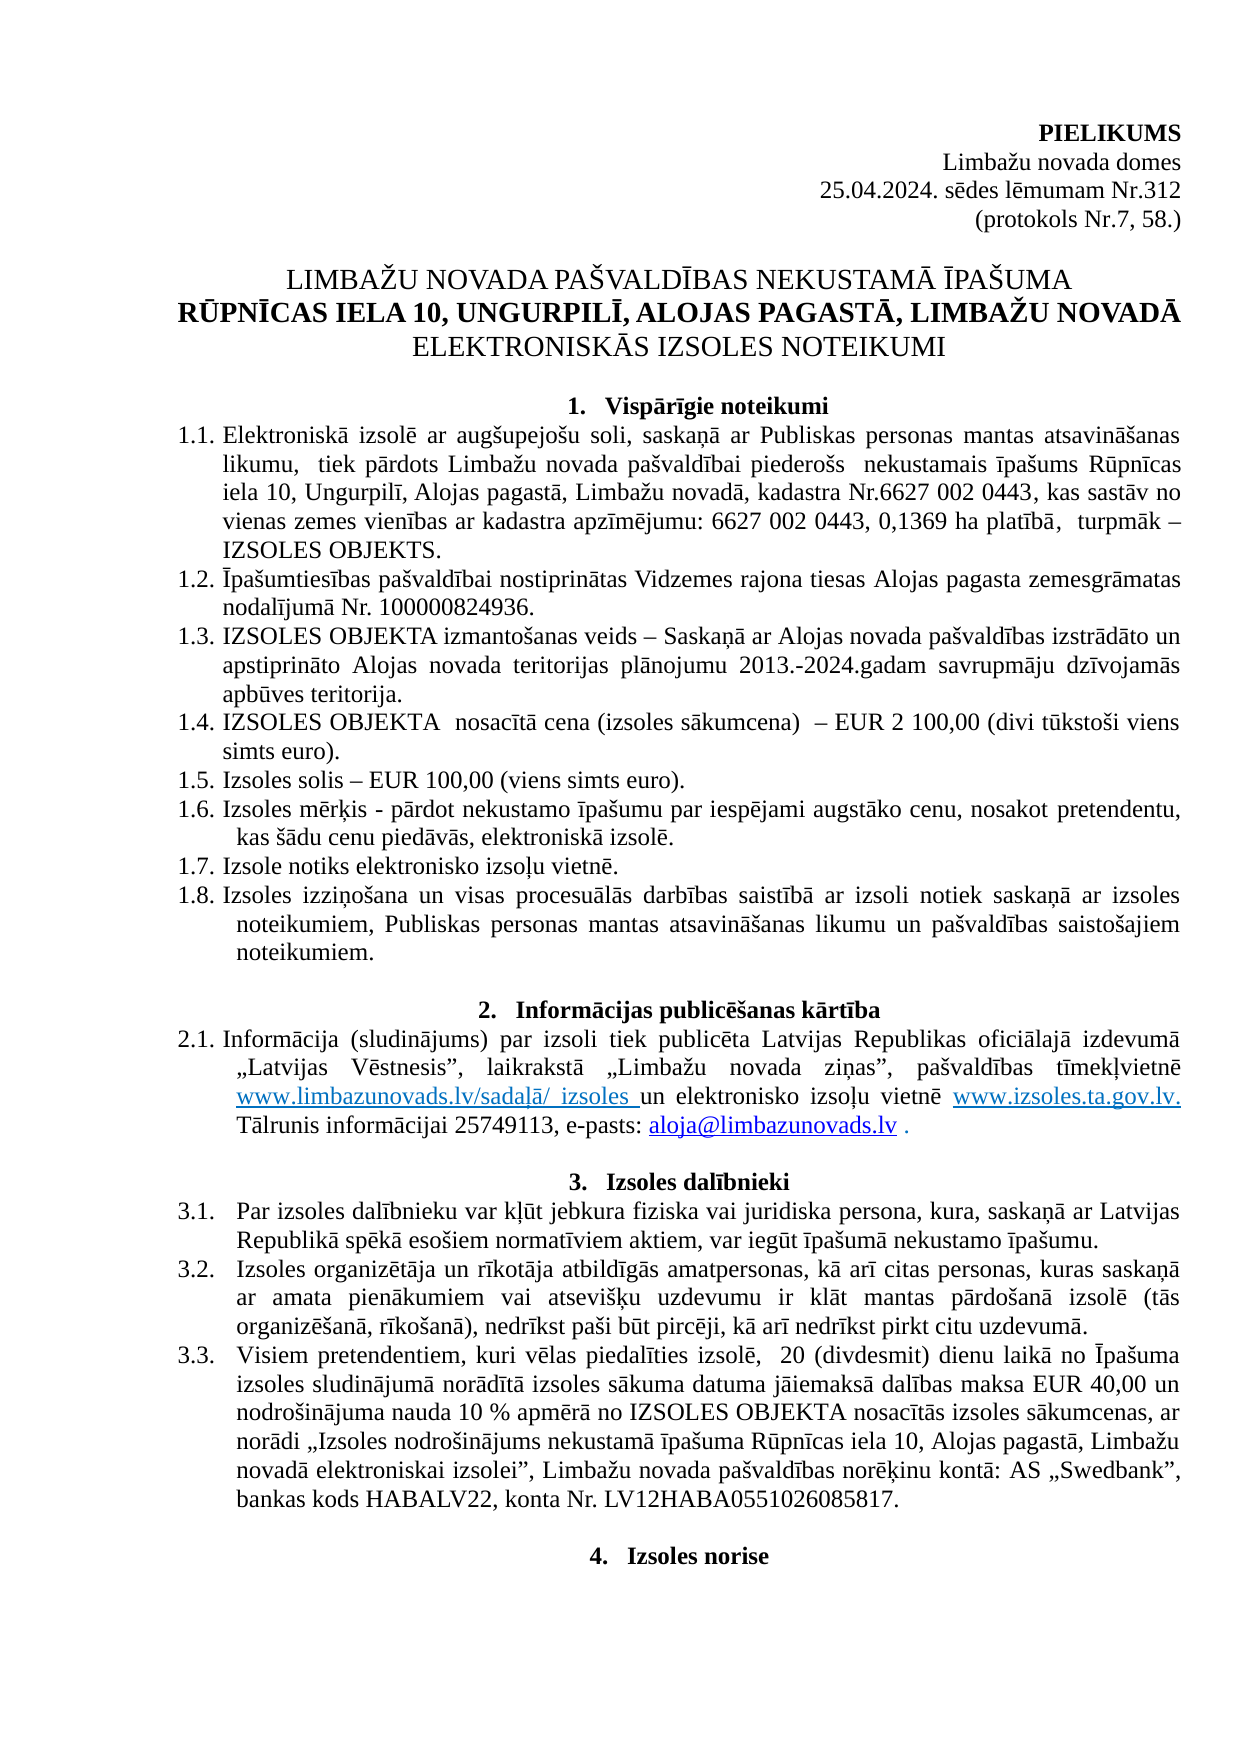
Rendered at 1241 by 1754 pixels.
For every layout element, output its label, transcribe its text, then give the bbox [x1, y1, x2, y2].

list Informācijas publicēšanas kārtība [177, 995, 1181, 1024]
text (protokols Nr.7, 58.) [177, 204, 1181, 233]
text ELEKTRONISKĀS IZSOLES NOTEIKUMI [177, 329, 1181, 362]
list Izsoles izziņošana un visas procesuālās darbības saistībā ar izsoli notiek saskaņā ar izsoles noteikumiem, Publiskas personas mantas atsavināšanas likumu un pašvaldības saistošajiem noteikumiem. [177, 880, 1181, 966]
text PIELIKUMS [177, 118, 1181, 147]
list Īpašumtiesības pašvaldībai nostiprinātas Vidzemes rajona tiesas Alojas pagasta zemesgrāmatas nodalījumā Nr. 100000824936. [177, 564, 1181, 621]
list Elektroniskā izsolē ar augšupejošu soli, saskaņā ar Publiskas personas mantas atsavināšanas likumu, tiek pārdots Limbažu novada pašvaldībai piederošs nekustamais īpašums Rūpnīcas iela 10, Ungurpilī, Alojas pagastā, Limbažu novadā, kadastra Nr.6627 002 0443, kas sastāv no vienas zemes vienības ar kadastra apzīmējumu: 6627 002 0443, 0,1369 ha platībā, turpmāk – IZSOLES OBJEKTS. [177, 420, 1181, 564]
list Visiem pretendentiem, kuri vēlas piedalīties izsolē, 20 (divdesmit) dienu laikā no Īpašuma izsoles sludinājumā norādītā izsoles sākuma datuma jāiemaksā dalības maksa EUR 40,00 un nodrošinājuma nauda 10 % apmērā no IZSOLES OBJEKTA nosacītās izsoles sākumcenas, ar norādi „Izsoles nodrošinājums nekustamā īpašuma Rūpnīcas iela 10, Alojas pagastā, Limbažu novadā elektroniskai izsolei”, Limbažu novada pašvaldības norēķinu kontā: AS „Swedbank”, bankas kods HABALV22, konta Nr. LV12HABA0551026085817. [177, 1340, 1181, 1512]
list Izsoles organizētāja un rīkotāja atbildīgās amatpersonas, kā arī citas personas, kuras saskaņā ar amata pienākumiem vai atsevišķu uzdevumu ir klāt mantas pārdošanā izsolē (tās organizēšanā, rīkošanā), nedrīkst paši būt pircēji, kā arī nedrīkst pirkt citu uzdevumā. [177, 1254, 1181, 1340]
list IZSOLES OBJEKTA nosacītā cena (izsoles sākumcena) – EUR 2 100,00 (divi tūkstoši viens simts euro). [177, 707, 1181, 765]
list Izsoles mērķis - pārdot nekustamo īpašumu par iespējami augstāko cenu, nosakot pretendentu, kas šādu cenu piedāvās, elektroniskā izsolē. [177, 794, 1181, 851]
text limbažu NOVADA pašvaldības NEKUSTAMĀ ĪPAŠUMA [177, 262, 1181, 295]
list IZSOLES OBJEKTA izmantošanas veids – Saskaņā ar Alojas novada pašvaldības izstrādāto un apstiprināto Alojas novada teritorijas plānojumu 2013.-2024.gadam savrupmāju dzīvojamās apbūves teritorija. [177, 621, 1181, 707]
list Par izsoles dalībnieku var kļūt jebkura fiziska vai juridiska persona, kura, saskaņā ar Latvijas Republikā spēkā esošiem normatīviem aktiem, var iegūt īpašumā nekustamo īpašumu. [177, 1196, 1181, 1254]
list Izsole notiks elektronisko izsoļu vietnē. [177, 851, 1181, 880]
list Vispārīgie noteikumi [215, 391, 1181, 420]
text RŪPNĪCAS IELA 10, UNGURPILĪ, ALOJAS PAGASTĀ, Limbažu novadā [177, 295, 1181, 329]
list Izsoles dalībnieki [177, 1167, 1181, 1196]
list Informācija (sludinājums) par izsoli tiek publicēta Latvijas Republikas oficiālajā izdevumā „Latvijas Vēstnesis”, laikrakstā „Limbažu novada ziņas”, pašvaldības tīmekļvietnē www.limbazunovads.lv/sadaļā/ izsoles un elektronisko izsoļu vietnē www.izsoles.ta.gov.lv. Tālrunis informācijai 25749113, e-pasts: aloja@limbazunovads.lv . [177, 1024, 1181, 1139]
text 25.04.2024. sēdes lēmumam Nr.312 [177, 176, 1181, 204]
text Limbažu novada domes [177, 147, 1181, 176]
list Izsoles norise [177, 1541, 1181, 1570]
list Izsoles solis – EUR 100,00 (viens simts euro). [177, 765, 1181, 794]
